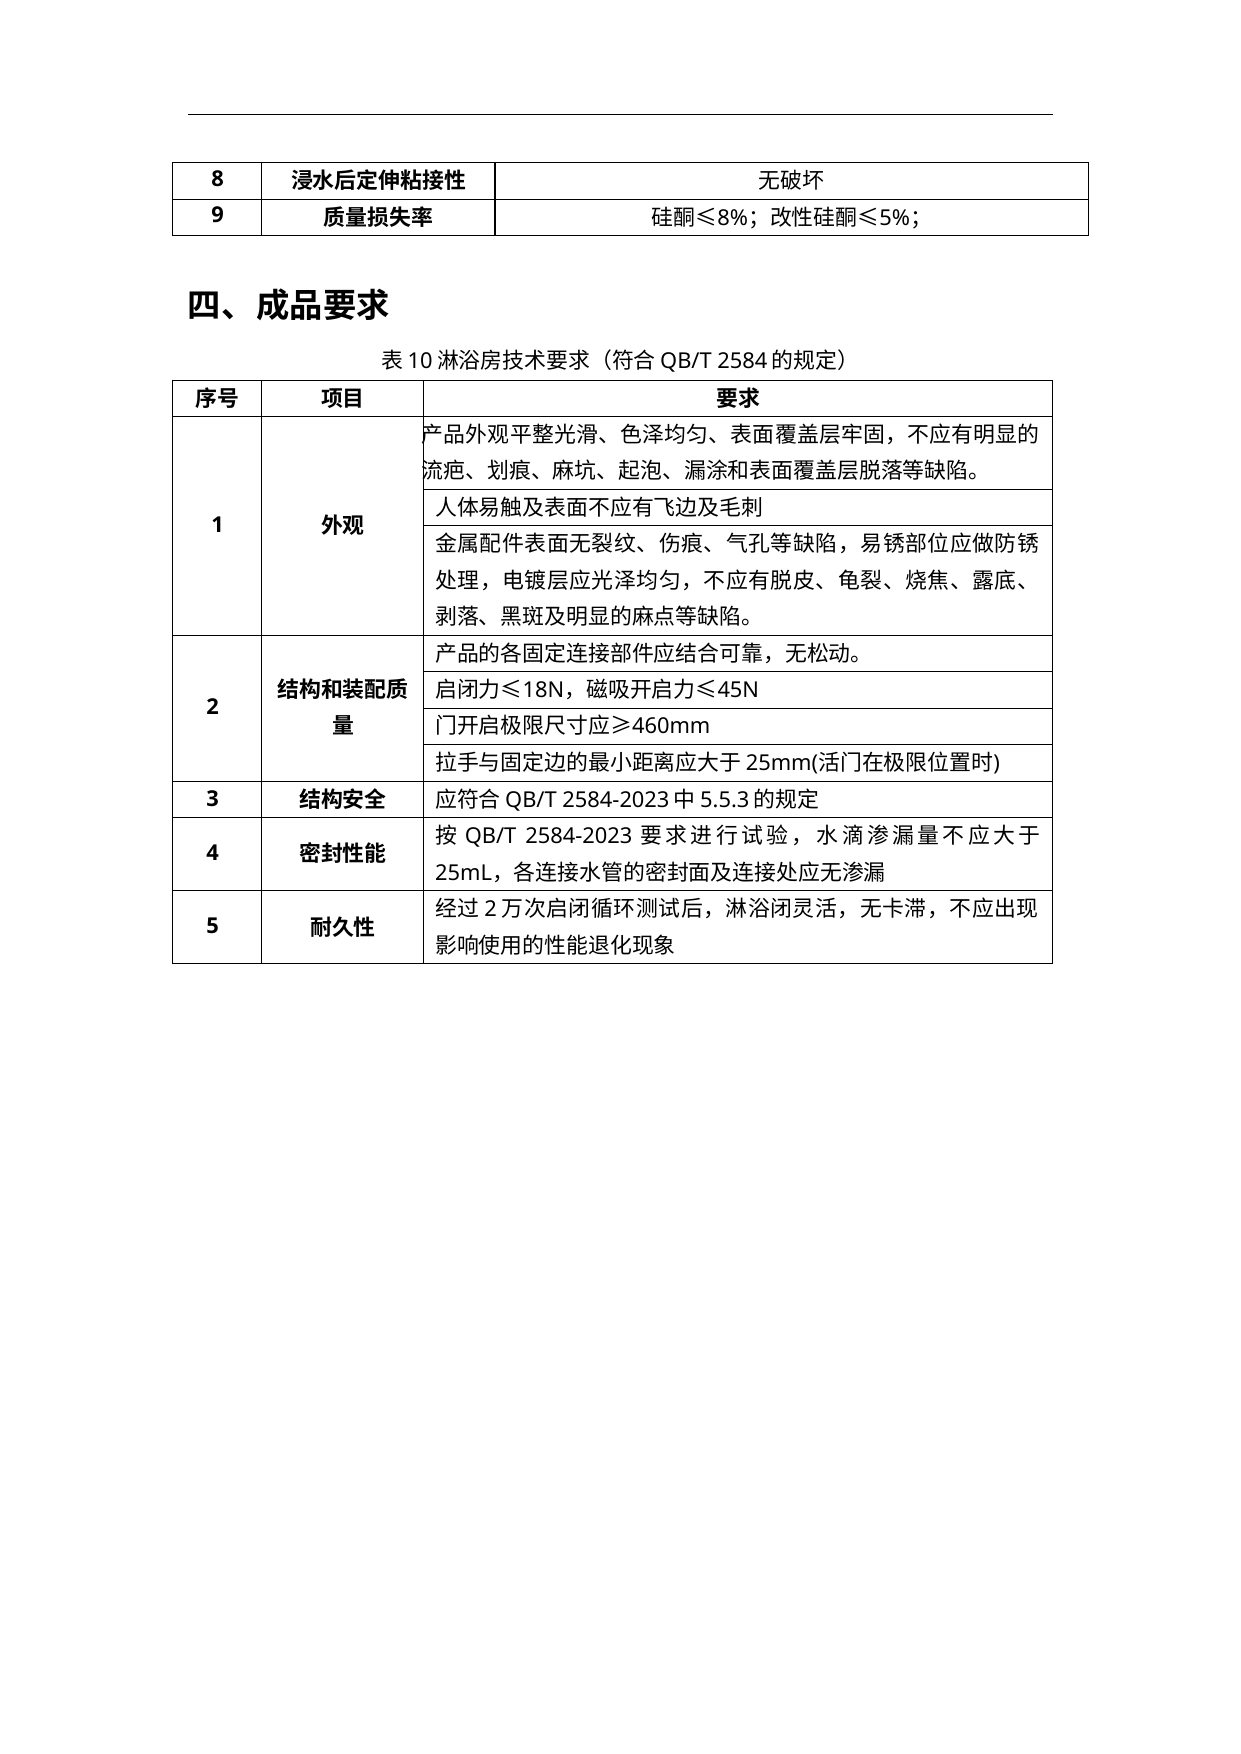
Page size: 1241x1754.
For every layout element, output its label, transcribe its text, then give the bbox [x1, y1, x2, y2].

table_cell 按QB/T 2584-2023要求进行试验，水滴渗漏量不应大于25mL，各连接水管的密封面及连接处应无渗漏 [424, 818, 1052, 890]
table_cell 产品外观平整光滑、色泽均匀、表面覆盖层牢固，不应有明显的流疤、划痕、麻坑、起泡、漏涂和表面覆盖层脱落等缺陷。 [424, 417, 1052, 489]
table_cell 外观 [262, 417, 423, 634]
text 表10淋浴房技术要求（符合QB/T 2584的规定） [187, 342, 1053, 375]
table_cell 产品的各固定连接部件应结合可靠，无松动。 [424, 636, 1052, 671]
table_cell 4 [173, 818, 261, 890]
table_cell 启闭力≤18N，磁吸开启力≤45N [424, 672, 1052, 707]
table_cell 结构安全 [262, 782, 423, 817]
table_header 序号 [173, 381, 261, 416]
table_cell 8 [173, 163, 261, 198]
table_cell 密封性能 [262, 818, 423, 890]
table_cell 人体易触及表面不应有飞边及毛刺 [424, 490, 1052, 525]
table_cell 质量损失率 [262, 200, 494, 235]
table_cell 2 [173, 636, 261, 781]
table_cell 门开启极限尺寸应≥460mm [424, 709, 1052, 744]
table_cell 耐久性 [262, 891, 423, 963]
table_cell 9 [173, 200, 261, 235]
table_header 项目 [262, 381, 423, 416]
table_header 要求 [424, 381, 1052, 416]
table_cell 经过2万次启闭循环测试后，淋浴闭灵活，无卡滞，不应出现影响使用的性能退化现象 [424, 891, 1052, 963]
table_cell 3 [173, 782, 261, 817]
table_cell 应符合QB/T 2584-2023中5.5.3的规定 [424, 782, 1052, 817]
table_cell 无破坏 [496, 163, 1088, 198]
table_cell 浸水后定伸粘接性 [262, 163, 494, 198]
table_cell 5 [173, 891, 261, 963]
subtitle 成品要求 [187, 270, 1053, 335]
table_cell 硅酮≤8%；改性硅酮≤5%； [496, 200, 1088, 235]
table_cell 金属配件表面无裂纹、伤痕、气孔等缺陷，易锈部位应做防锈处理，电镀层应光泽均匀，不应有脱皮、龟裂、烧焦、露底、剥落、黑斑及明显的麻点等缺陷。 [424, 526, 1052, 634]
table_cell 拉手与固定边的最小距离应大于25mm(活门在极限位置时) [424, 745, 1052, 781]
table_cell 结构和装配质量 [262, 636, 423, 781]
table_cell 1 [173, 417, 261, 634]
